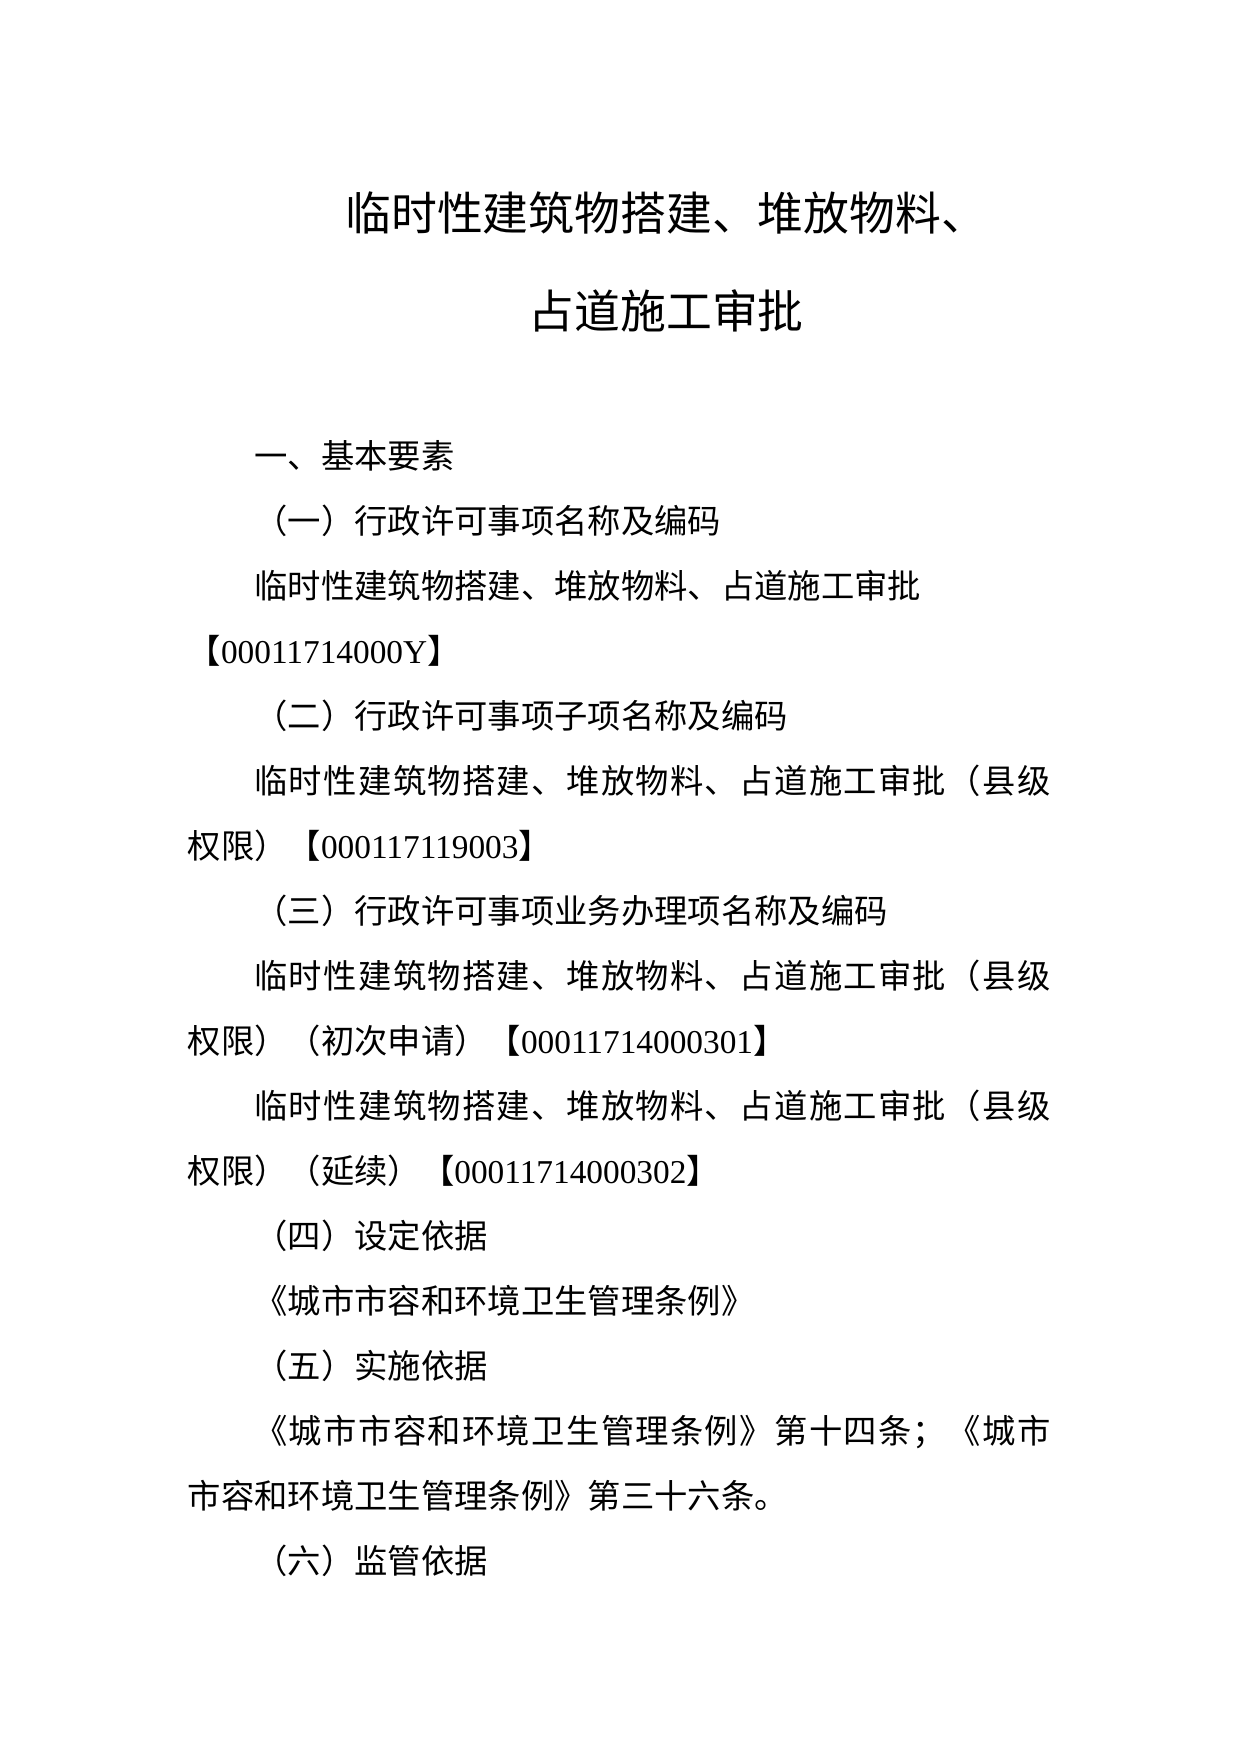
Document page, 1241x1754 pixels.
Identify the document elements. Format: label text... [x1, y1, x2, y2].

list （四）设定依据 [187, 1202, 1053, 1267]
list （二）行政许可事项子项名称及编码 [187, 682, 1053, 747]
list 【00011714000Y】 [187, 617, 1053, 682]
list 临时性建筑物搭建、堆放物料、占道施工审批（县级权限）【000117119003】 [187, 747, 1053, 877]
list 《城市市容和环境卫生管理条例》 [187, 1267, 1053, 1332]
list （一）行政许可事项名称及编码 [187, 487, 1053, 552]
text 临时性建筑物搭建、堆放物料、占道施工审批（县级权限）（延续）【00011714000302】 [187, 1072, 1053, 1202]
list 临时性建筑物搭建、堆放物料、 [187, 162, 1053, 259]
list （六）监管依据 [187, 1527, 1053, 1592]
list （五）实施依据 [187, 1332, 1053, 1397]
list （三）行政许可事项业务办理项名称及编码 [187, 877, 1053, 942]
list 占道施工审批 [187, 259, 1053, 357]
list 临时性建筑物搭建、堆放物料、占道施工审批 [187, 552, 1053, 617]
text 临时性建筑物搭建、堆放物料、占道施工审批（县级权限）（初次申请）【00011714000301】 [187, 942, 1053, 1072]
list 一、基本要素 [187, 422, 1053, 487]
list 《城市市容和环境卫生管理条例》第十四条；《城市市容和环境卫生管理条例》第三十六条。 [187, 1397, 1053, 1527]
